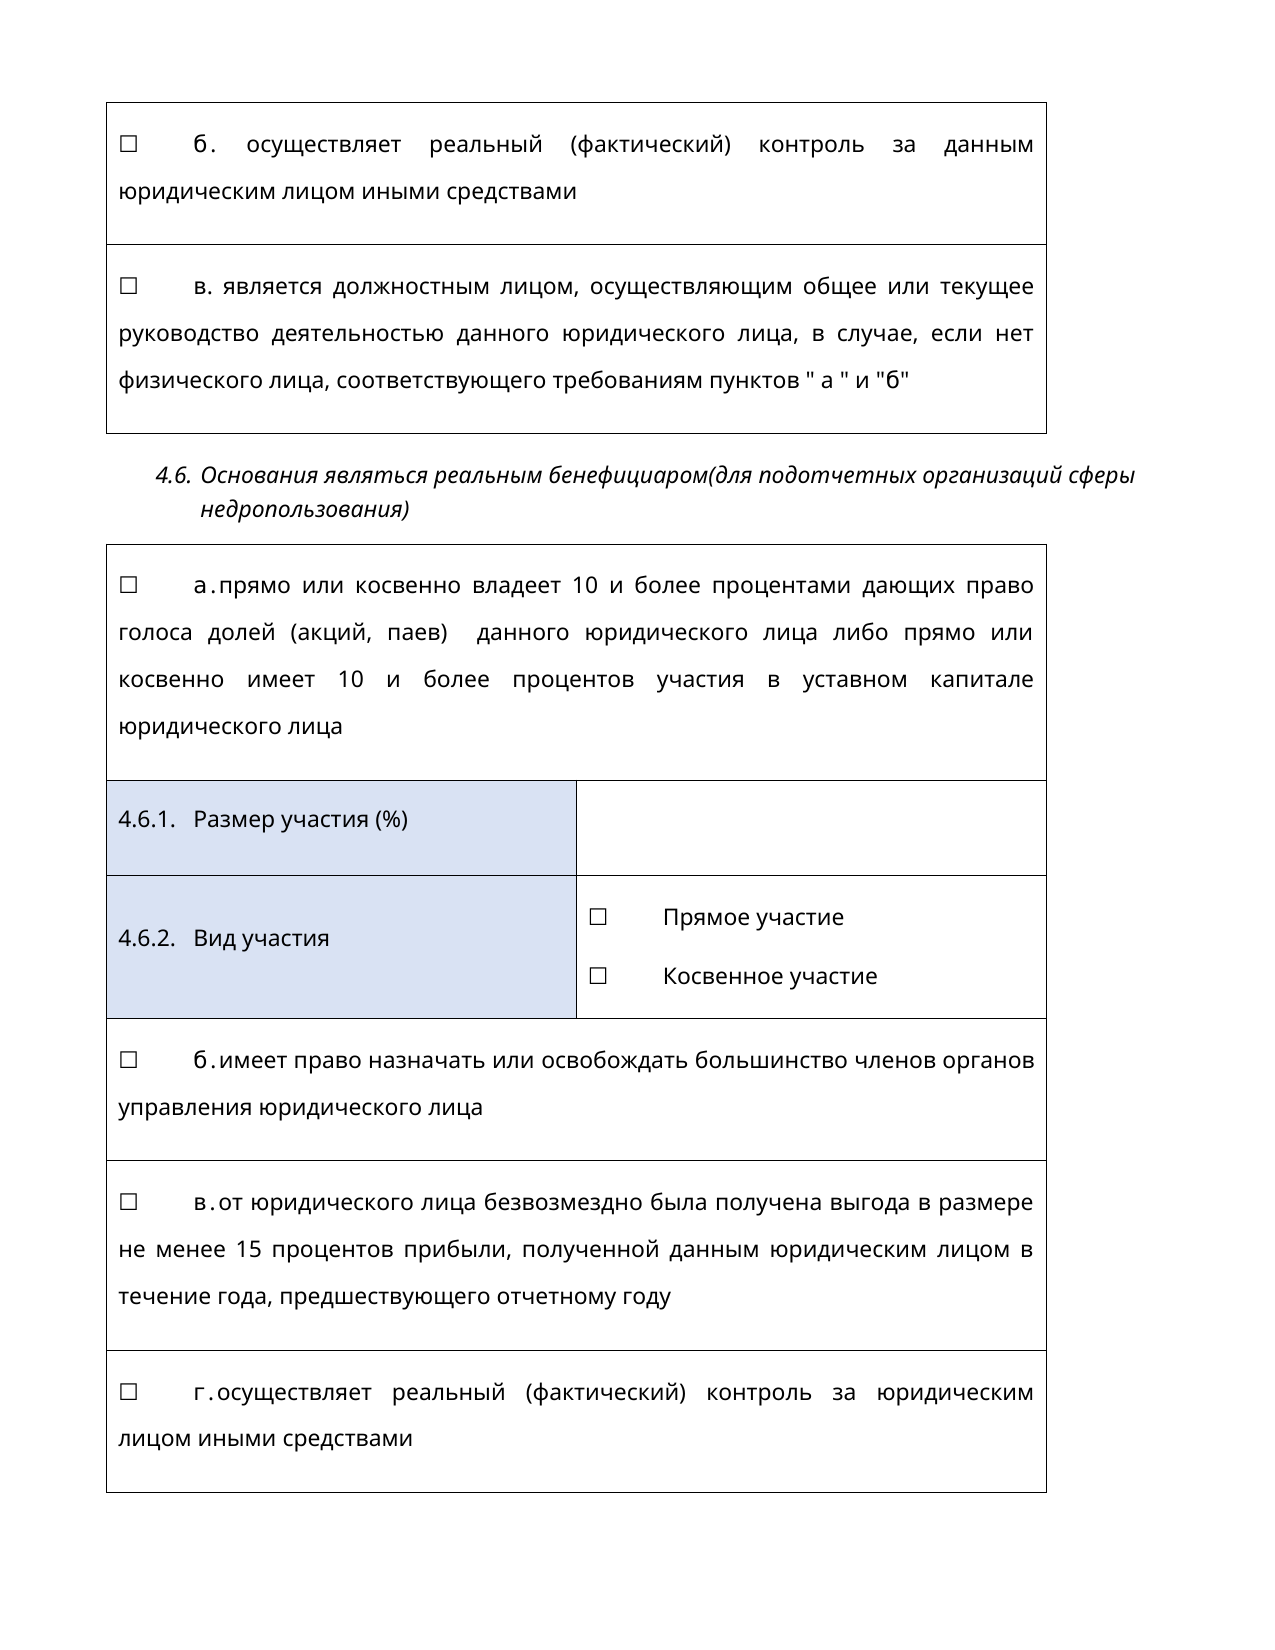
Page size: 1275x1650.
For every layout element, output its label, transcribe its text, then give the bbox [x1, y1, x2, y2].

list Основания являться реальным бенефициаром(для подотчетных организаций сферы недропользования) [155, 459, 1211, 524]
table_header ☐ а․прямо или косвенно владеет 10 и более процентами дающих право голоса долей (акций, паев) данного юридического лица либо прямо или косвенно имеет 10 и более процентов участия в уставном капитале юридического лица [107, 545, 1046, 779]
table_cell ☐ в. является должностным лицом, осуществляющим общее или текущее руководство деятельностью данного юридического лица, в случае, если нет физического лица, соответствующего требованиям пунктов " а " и "б" [107, 245, 1046, 433]
table_cell ☐ б․ осуществляет реальный (фактический) контроль за данным юридическим лицом иными средствами [107, 103, 1046, 244]
table_cell ☐ в․от юридического лица безвозмездно была получена выгода в размере не менее 15 процентов прибыли, полученной данным юридическим лицом в течение года, предшествующего отчетному году [107, 1161, 1046, 1349]
table_cell [577, 781, 1046, 875]
table_cell ☐ г․осуществляет реальный (фактический) контроль за юридическим лицом иными средствами [107, 1351, 1046, 1492]
table_cell Вид участия [107, 876, 576, 1018]
table_cell ☐ Прямое участие ☐ Косвенное участие [577, 876, 1046, 1018]
table_cell Размер участия (%) [107, 781, 576, 875]
table_cell ☐ б․имеет право назначать или освобождать большинство членов органов управления юридического лица [107, 1019, 1046, 1160]
